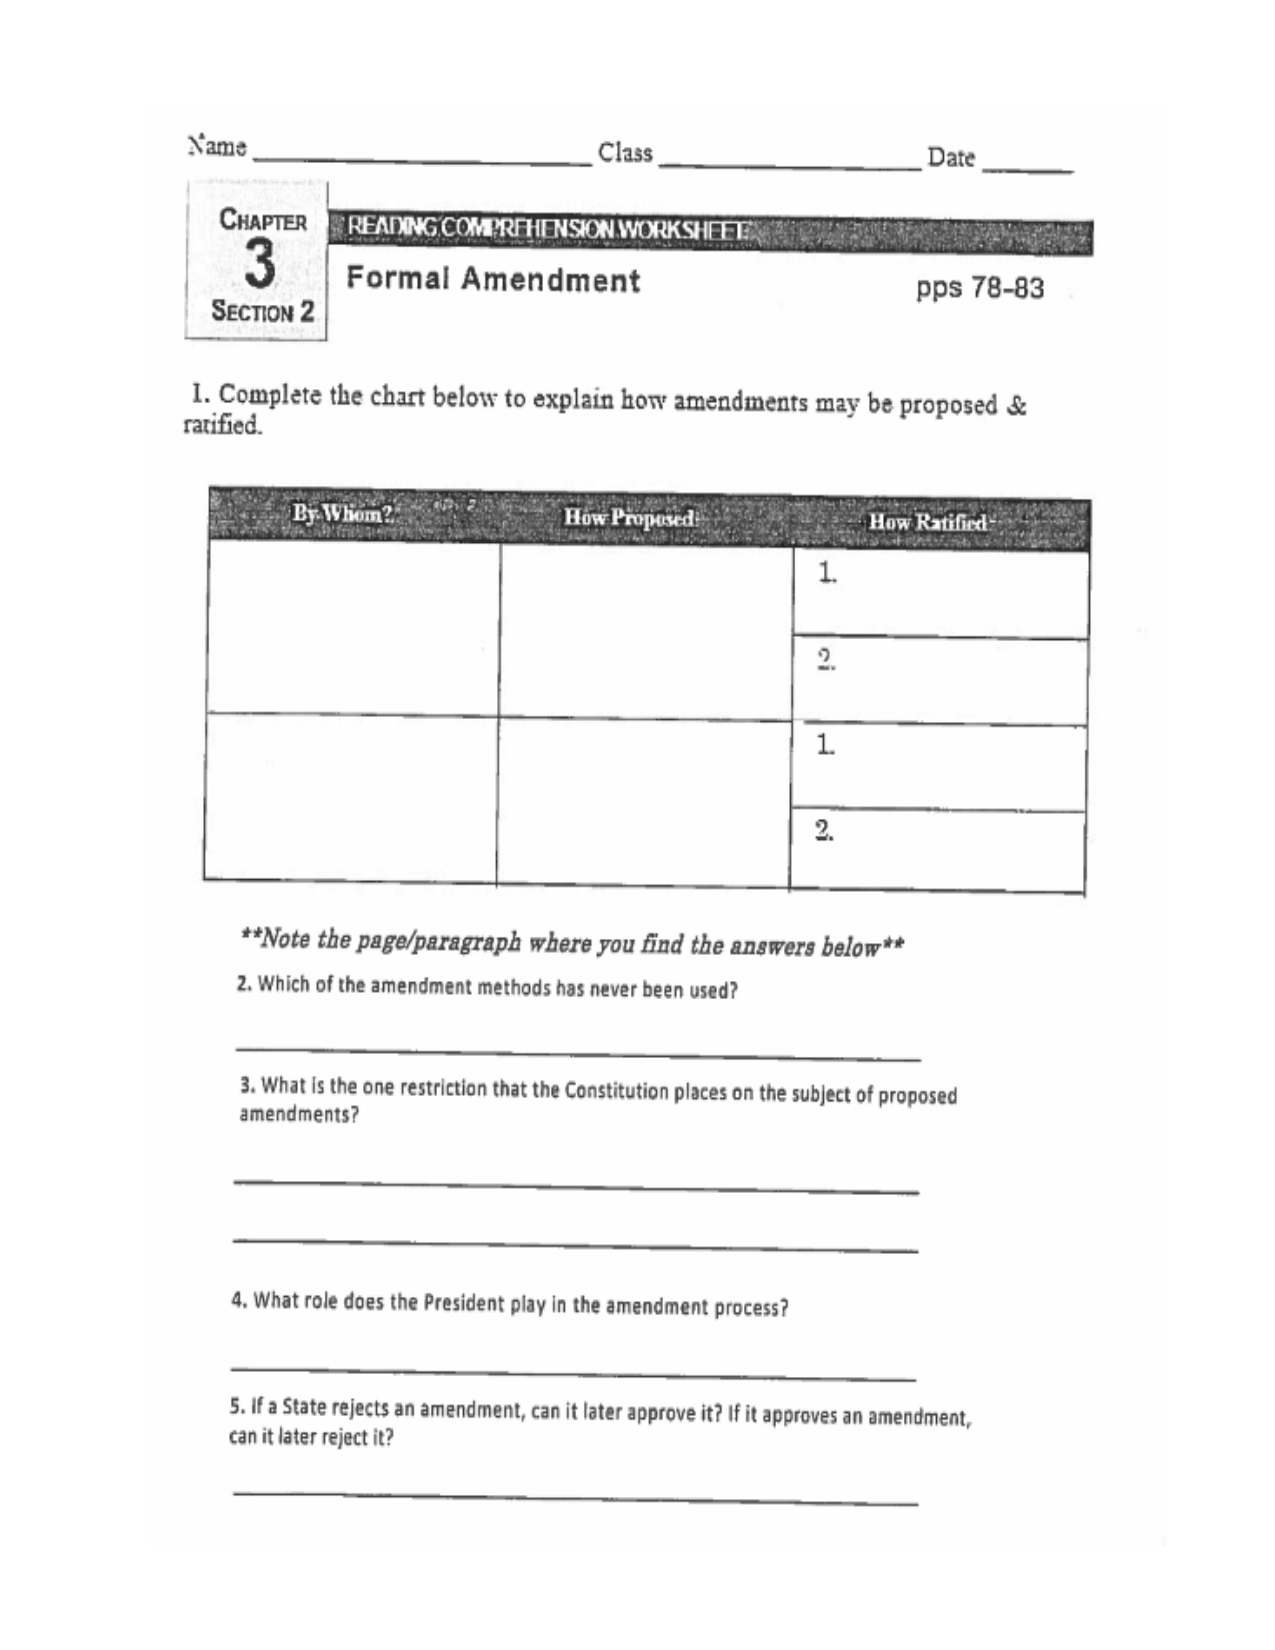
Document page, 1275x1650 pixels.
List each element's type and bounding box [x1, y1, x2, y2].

picture [150, 105, 1169, 1546]
